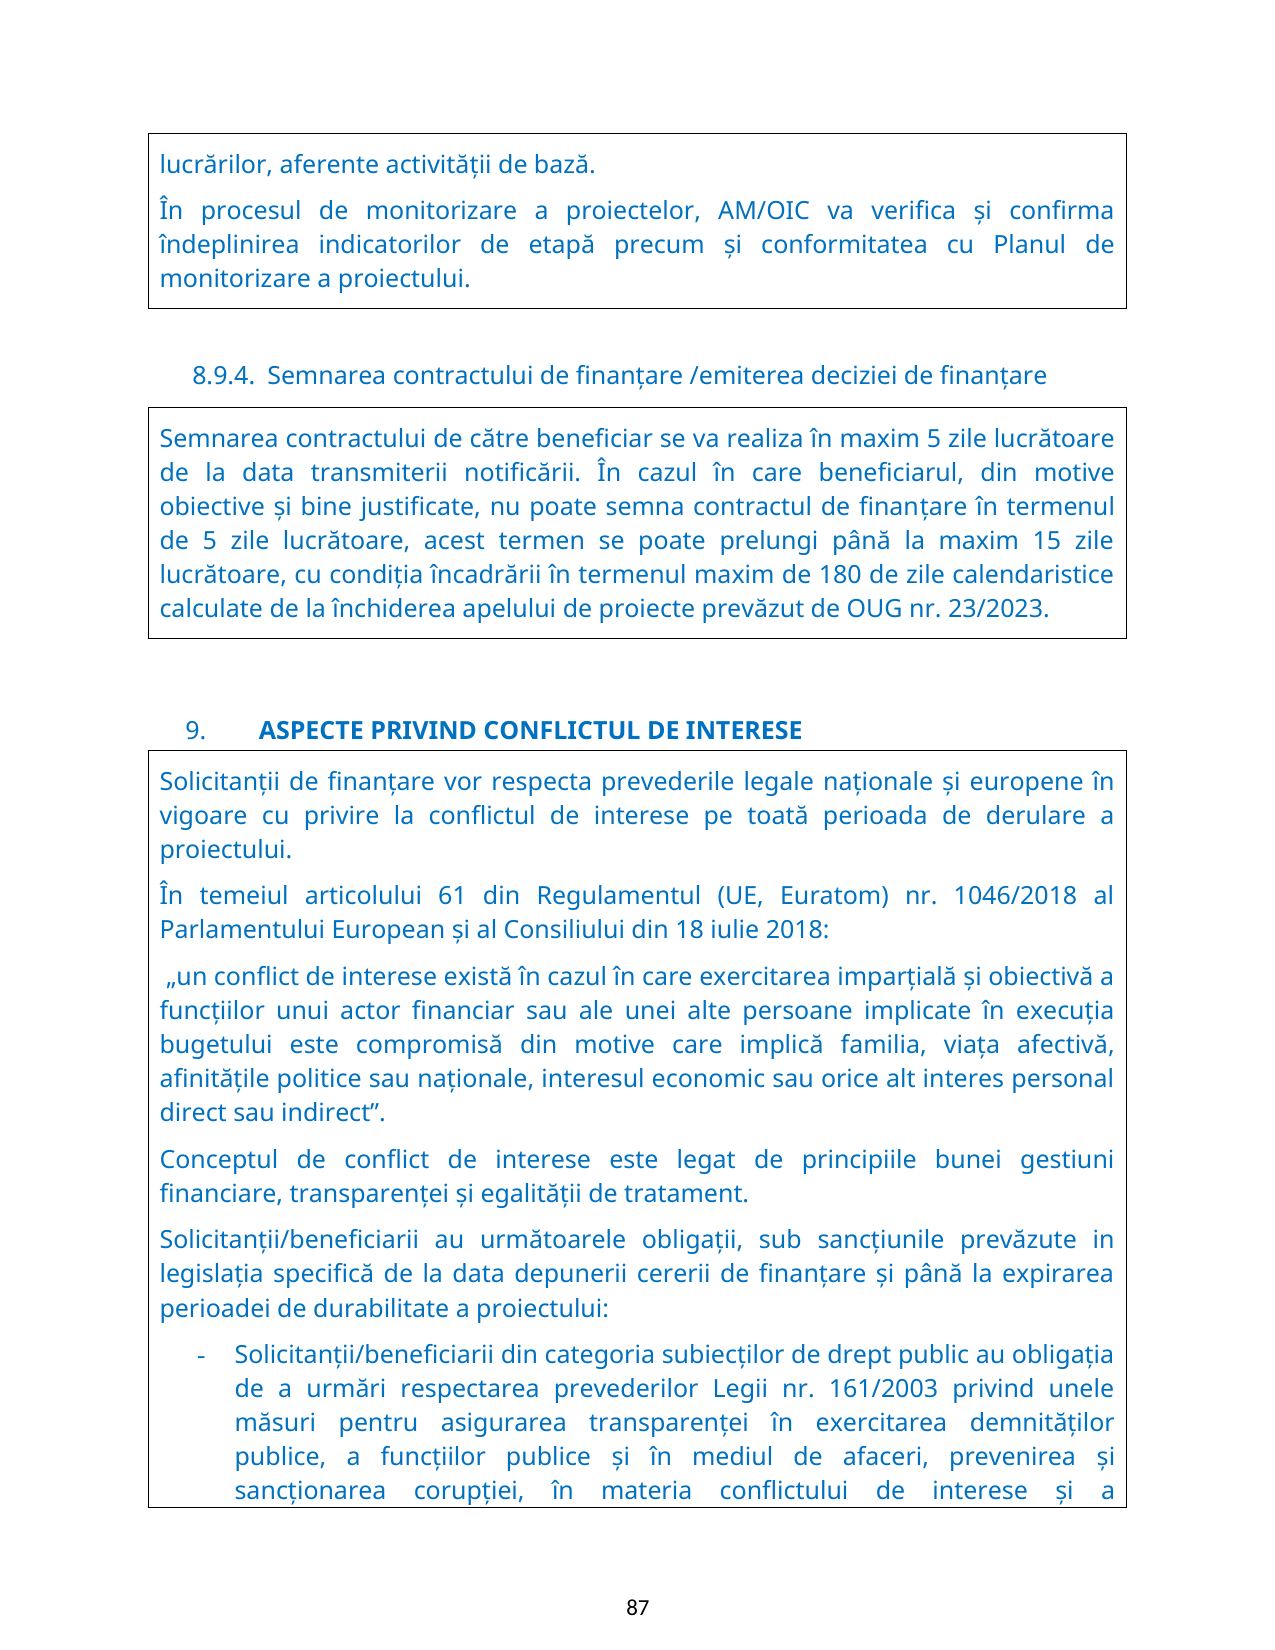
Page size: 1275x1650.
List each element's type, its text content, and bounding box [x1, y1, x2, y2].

subtitle ASPECTE PRIVIND CONFLICTUL DE INTERESE [185, 713, 1127, 747]
table_header Semnarea contractului de către beneficiar se va realiza în maxim 5 zile lucrătoare de la data transmiterii notificării. În cazul în care beneficiarul, din motive obiective și bine justificate, nu poate semna contractul de finanţare în termenul de 5 zile lucrătoare, acest termen se poate prelungi până la maxim 15 zile lucrătoare, cu condiția încadrării în termenul maxim de 180 de zile calendaristice calculate de la închiderea apelului de proiecte prevăzut de OUG nr. 23/2023. [149, 408, 1126, 638]
list Semnarea contractului de finanțare /emiterea deciziei de finanțare [192, 358, 1127, 392]
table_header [149, 751, 1126, 1507]
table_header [149, 134, 1126, 308]
